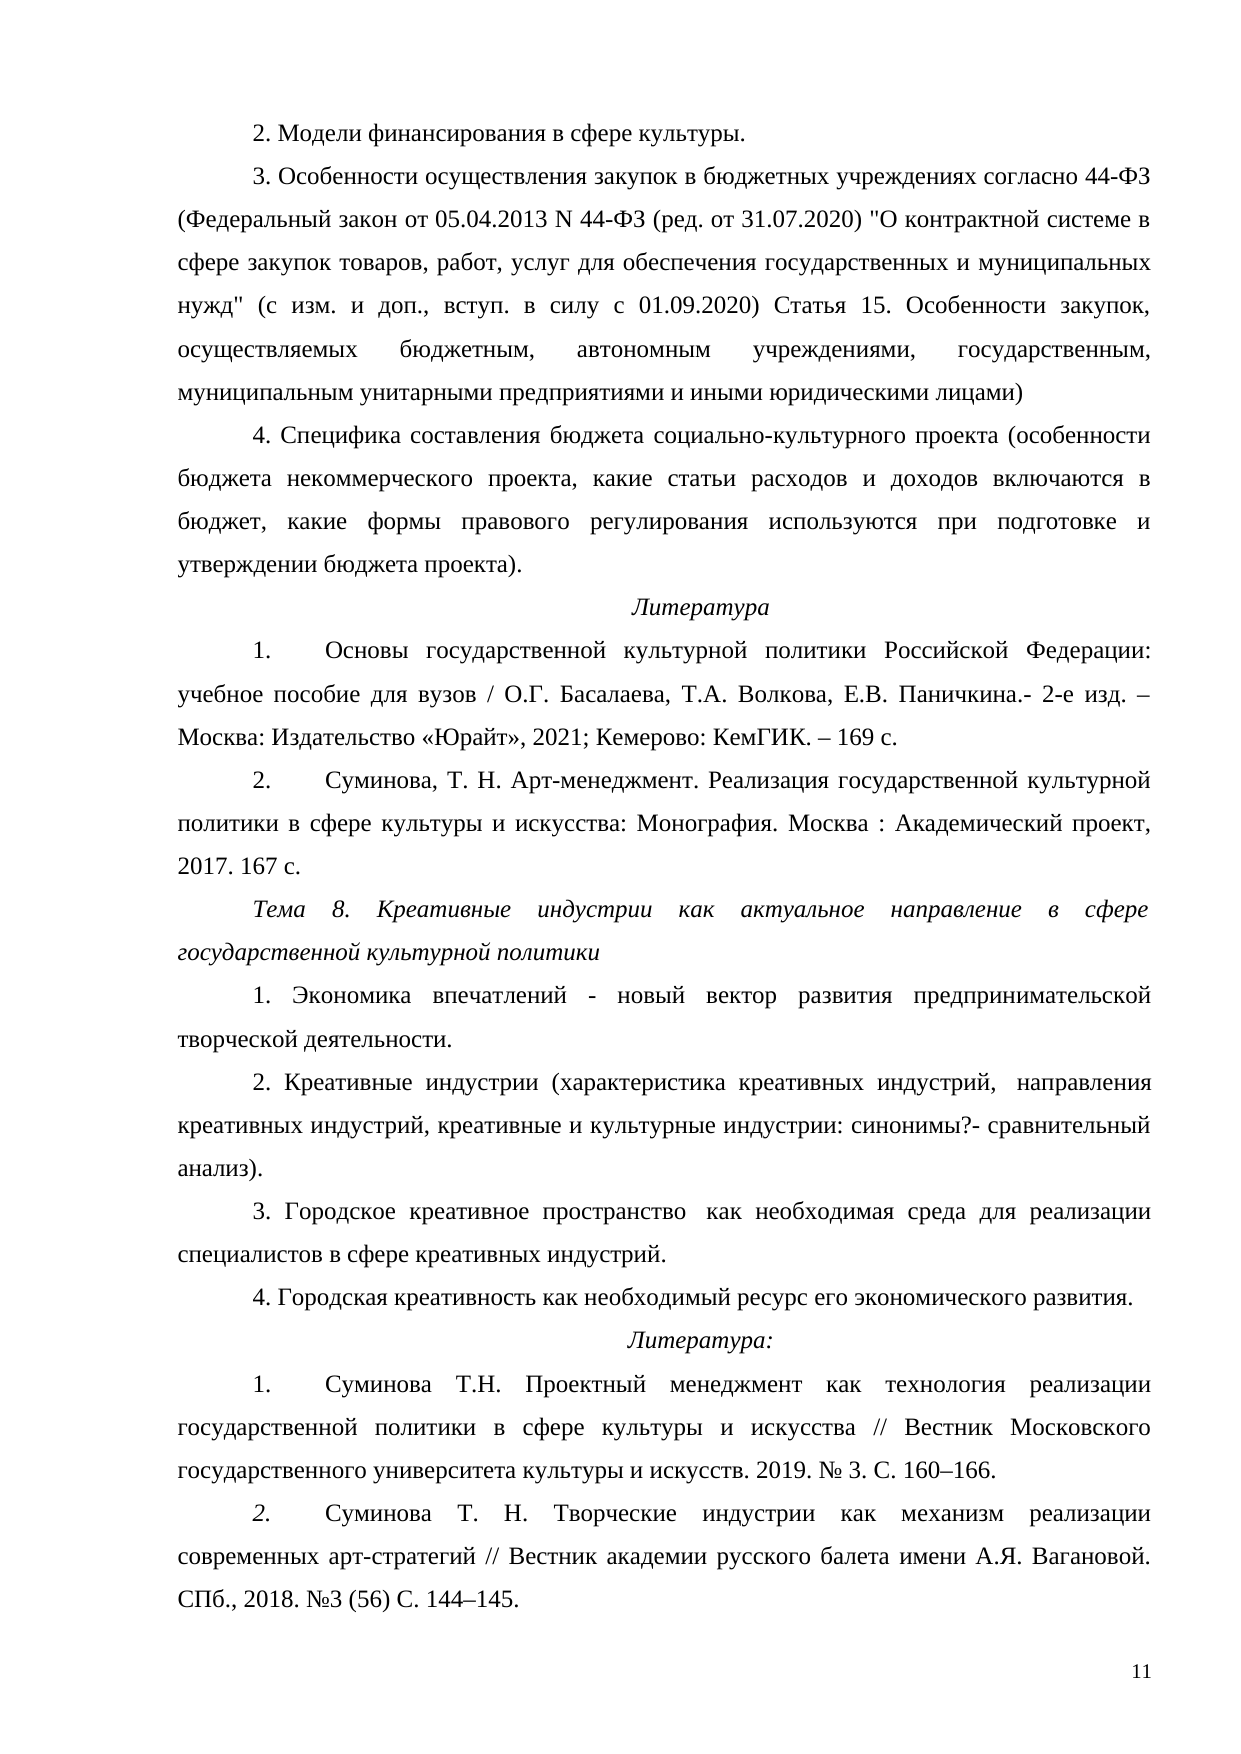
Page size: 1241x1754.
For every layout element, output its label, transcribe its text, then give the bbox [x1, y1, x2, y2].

text Тема 8. Креативные индустрии как актуальное направление в сфере государственной культурной политики [177, 894, 1152, 966]
list Основы государственной культурной политики Российской Федерации: учебное пособие для вузов / О.Г. Басалаева, Т.А. Волкова, Е.В. Паничкина.- 2-е изд. – Москва: Издательство «Юрайт», 2021; Кемерово: КемГИК. – 169 с. [177, 636, 1152, 751]
list Суминова, Т. Н. Арт-менеджмент. Реализация государственной культурной политики в сфере культуры и искусства: Монография. Москва : Академический проект, 2017. 167 с. [177, 765, 1152, 880]
text 2. Креативные индустрии (характеристика креативных индустрий, направления креативных индустрий, креативные и культурные индустрии: синонимы?- сравнительный анализ). [177, 1067, 1152, 1182]
text Литература [177, 592, 1152, 621]
list Суминова Т. Н. Творческие индустрии как механизм реализации современных арт-стратегий // Вестник академии русского балета имени А.Я. Вагановой. СПб., 2018. №3 (56) С. 144–145. [177, 1498, 1152, 1613]
text 2. Модели финансирования в сфере культуры. [177, 118, 1152, 147]
text 3. Особенности осуществления закупок в бюджетных учреждениях согласно 44-ФЗ (Федеральный закон от 05.04.2013 N 44-ФЗ (ред. от 31.07.2020) "О контрактной системе в сфере закупок товаров, работ, услуг для обеспечения государственных и муниципальных нужд" (с изм. и доп., вступ. в силу с 01.09.2020) Статья 15. Особенности закупок, осуществляемых бюджетным, автономным учреждениями, государственным, муниципальным унитарными предприятиями и иными юридическими лицами) [177, 161, 1152, 406]
text 4. Городская креативность как необходимый ресурс его экономического развития. [177, 1282, 1152, 1311]
list Суминова Т.Н. Проектный менеджмент как технология реализации государственной политики в сфере культуры и искусства // Вестник Московского государственного университета культуры и искусств. 2019. № 3. С. 160–166. [177, 1369, 1152, 1484]
text 4. Специфика составления бюджета социально-культурного проекта (особенности бюджета некоммерческого проекта, какие статьи расходов и доходов включаются в бюджет, какие формы правового регулирования используются при подготовке и утверждении бюджета проекта). [177, 420, 1152, 578]
text 3. Городское креативное пространство как необходимая среда для реализации специалистов в сфере креативных индустрий. [177, 1196, 1152, 1268]
text Литература: [177, 1326, 1152, 1354]
text 1. Экономика впечатлений - новый вектор развития предпринимательской творческой деятельности. [177, 981, 1152, 1052]
